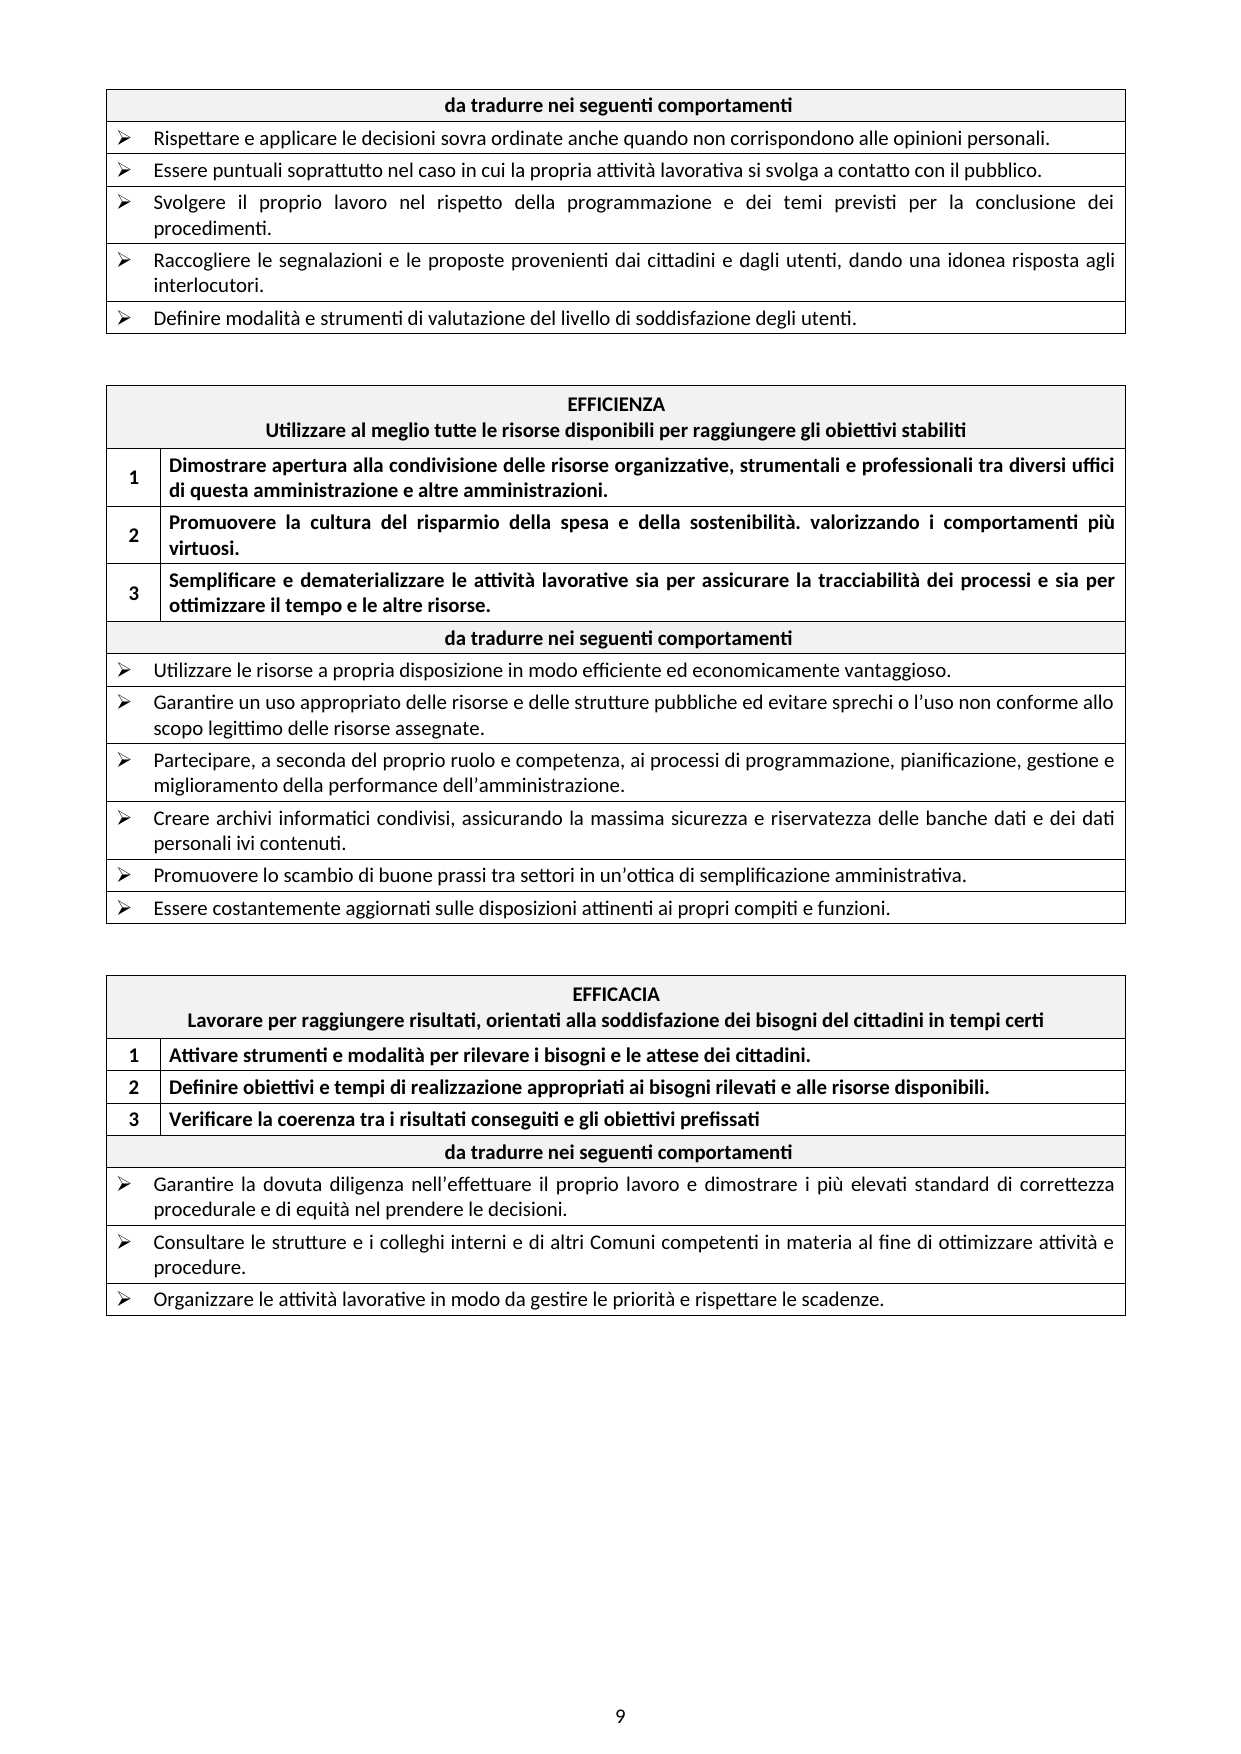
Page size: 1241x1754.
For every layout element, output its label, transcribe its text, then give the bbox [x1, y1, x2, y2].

table_cell Essere costantemente aggiornati sulle disposizioni attinenti ai propri compiti e funzioni. [107, 892, 1125, 923]
table_cell Utilizzare le risorse a propria disposizione in modo efficiente ed economicamente vantaggioso. [107, 654, 1125, 686]
table_cell Verificare la coerenza tra i risultati conseguiti e gli obiettivi prefissati [161, 1104, 1125, 1135]
table_cell Raccogliere le segnalazioni e le proposte provenienti dai cittadini e dagli utenti, dando una idonea risposta agli interlocutori. [107, 244, 1125, 301]
table_cell Promuovere la cultura del risparmio della spesa e della sostenibilità. valorizzando i comportamenti più virtuosi. [161, 507, 1125, 563]
table_cell Garantire la dovuta diligenza nell’effettuare il proprio lavoro e dimostrare i più elevati standard di correttezza procedurale e di equità nel prendere le decisioni. [107, 1168, 1125, 1225]
table_cell Promuovere lo scambio di buone prassi tra settori in un’ottica di semplificazione amministrativa. [107, 860, 1125, 891]
table_cell da tradurre nei seguenti comportamenti [107, 1136, 1125, 1167]
table_cell Svolgere il proprio lavoro nel rispetto della programmazione e dei temi previsti per la conclusione dei procedimenti. [107, 187, 1125, 243]
table_cell Definire modalità e strumenti di valutazione del livello di soddisfazione degli utenti. [107, 302, 1125, 333]
table_cell Attivare strumenti e modalità per rilevare i bisogni e le attese dei cittadini. [161, 1039, 1125, 1070]
table_cell Partecipare, a seconda del proprio ruolo e competenza, ai processi di programmazione, pianificazione, gestione e miglioramento della performance dell’amministrazione. [107, 744, 1125, 801]
table_cell 3 [107, 1104, 160, 1135]
table_cell 3 [107, 564, 160, 621]
table_cell 2 [107, 507, 160, 563]
table_cell 2 [107, 1071, 160, 1103]
table_cell Definire obiettivi e tempi di realizzazione appropriati ai bisogni rilevati e alle risorse disponibili. [161, 1071, 1125, 1103]
table_cell Organizzare le attività lavorative in modo da gestire le priorità e rispettare le scadenze. [107, 1284, 1125, 1315]
table_cell Rispettare e applicare le decisioni sovra ordinate anche quando non corrispondono alle opinioni personali. [107, 122, 1125, 153]
table_cell Essere puntuali soprattutto nel caso in cui la propria attività lavorativa si svolga a contatto con il pubblico. [107, 154, 1125, 186]
table_header EFFICIENZA Utilizzare al meglio tutte le risorse disponibili per raggiungere gli obiettivi stabiliti [107, 386, 1125, 448]
table_cell Garantire un uso appropriato delle risorse e delle strutture pubbliche ed evitare sprechi o l’uso non conforme allo scopo legittimo delle risorse assegnate. [107, 687, 1125, 743]
table_header EFFICACIA Lavorare per raggiungere risultati, orientati alla soddisfazione dei bisogni del cittadini in tempi certi [107, 976, 1125, 1038]
table_cell da tradurre nei seguenti comportamenti [107, 622, 1125, 653]
table_cell Creare archivi informatici condivisi, assicurando la massima sicurezza e riservatezza delle banche dati e dei dati personali ivi contenuti. [107, 802, 1125, 859]
table_cell Consultare le strutture e i colleghi interni e di altri Comuni competenti in materia al fine di ottimizzare attività e procedure. [107, 1226, 1125, 1283]
table_cell 1 [107, 1039, 160, 1070]
table_cell Semplificare e dematerializzare le attività lavorative sia per assicurare la tracciabilità dei processi e sia per ottimizzare il tempo e le altre risorse. [161, 564, 1125, 621]
table_cell 1 [107, 449, 160, 506]
table_cell da tradurre nei seguenti comportamenti [107, 90, 1125, 121]
table_cell Dimostrare apertura alla condivisione delle risorse organizzative, strumentali e professionali tra diversi uffici di questa amministrazione e altre amministrazioni. [161, 449, 1125, 506]
